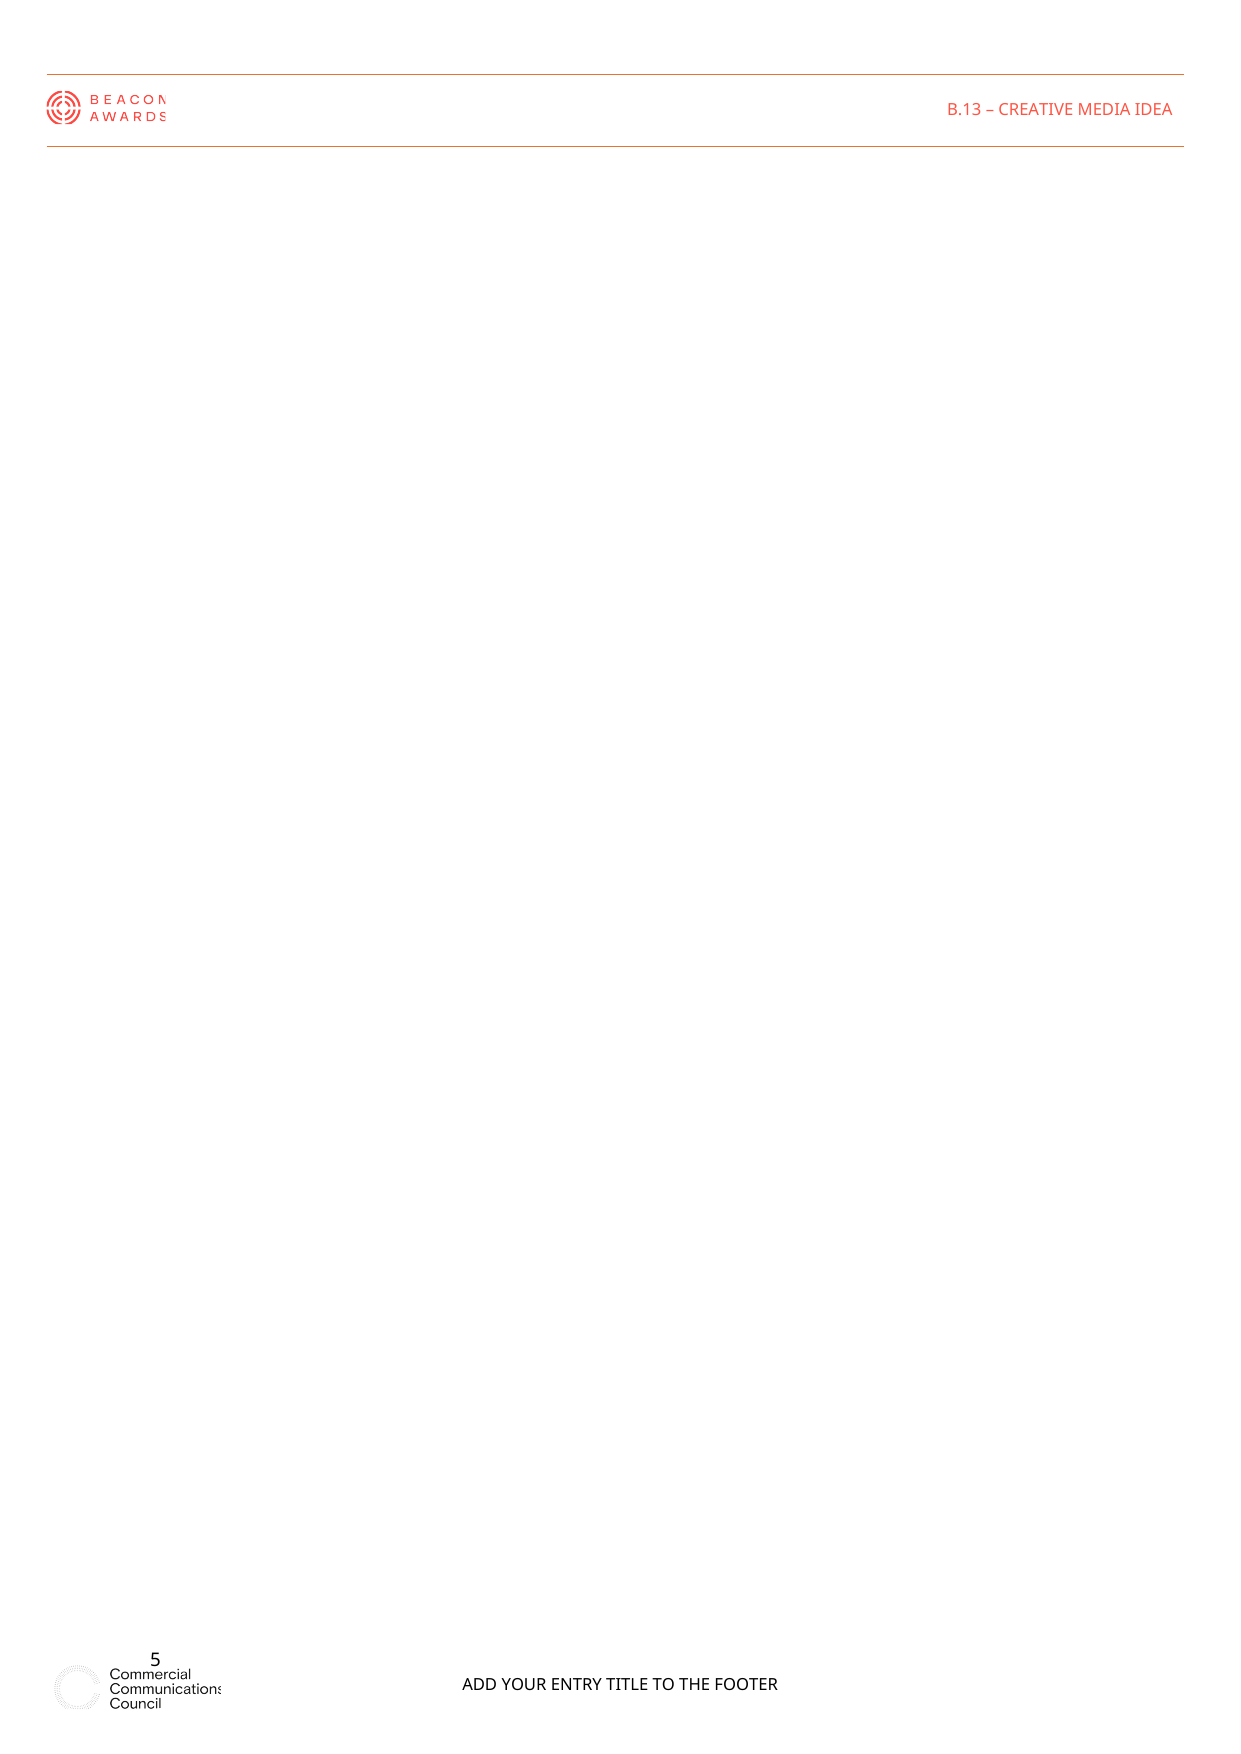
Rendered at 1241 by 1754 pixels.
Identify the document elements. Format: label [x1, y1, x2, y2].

picture [54, 1665, 221, 1710]
picture [46, 90, 166, 124]
